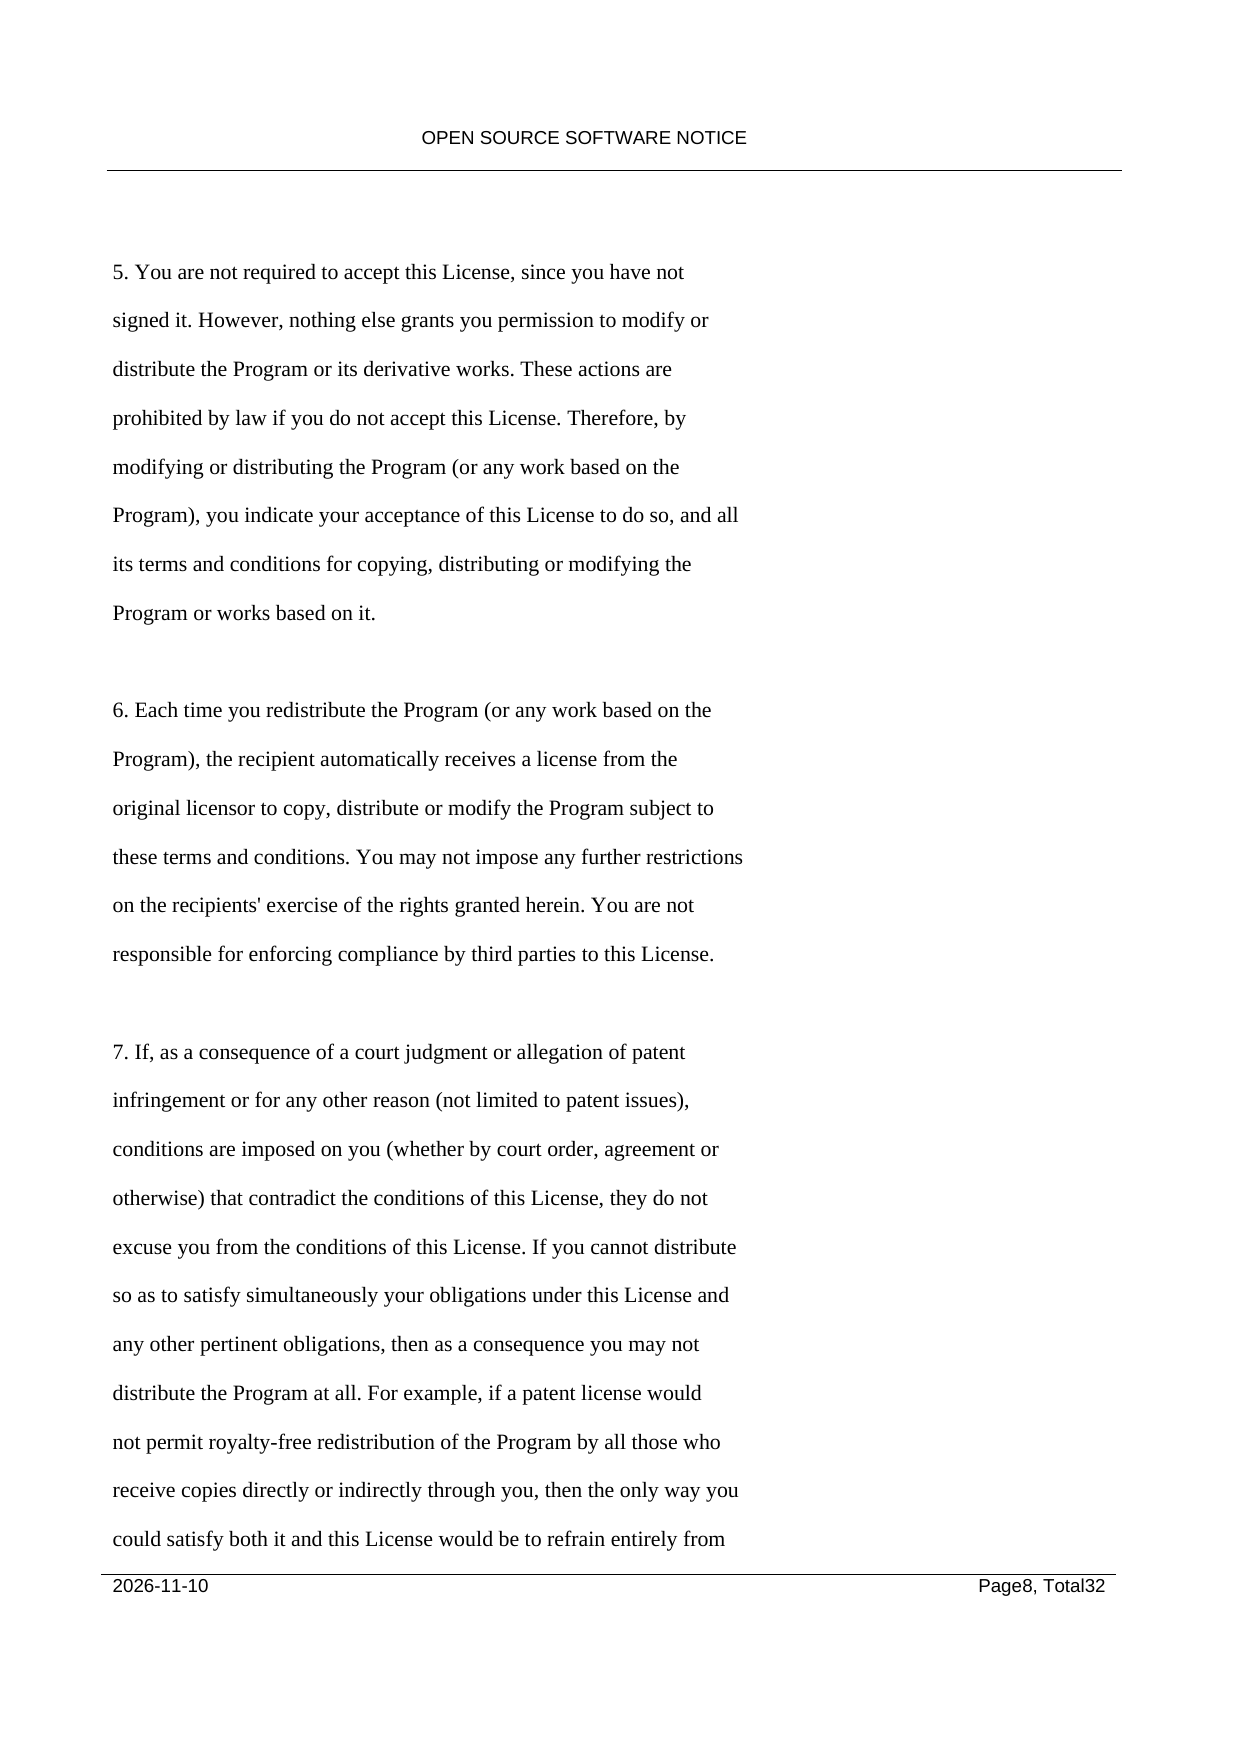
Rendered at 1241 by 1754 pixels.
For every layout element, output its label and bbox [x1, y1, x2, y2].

text [112, 206, 1128, 1555]
